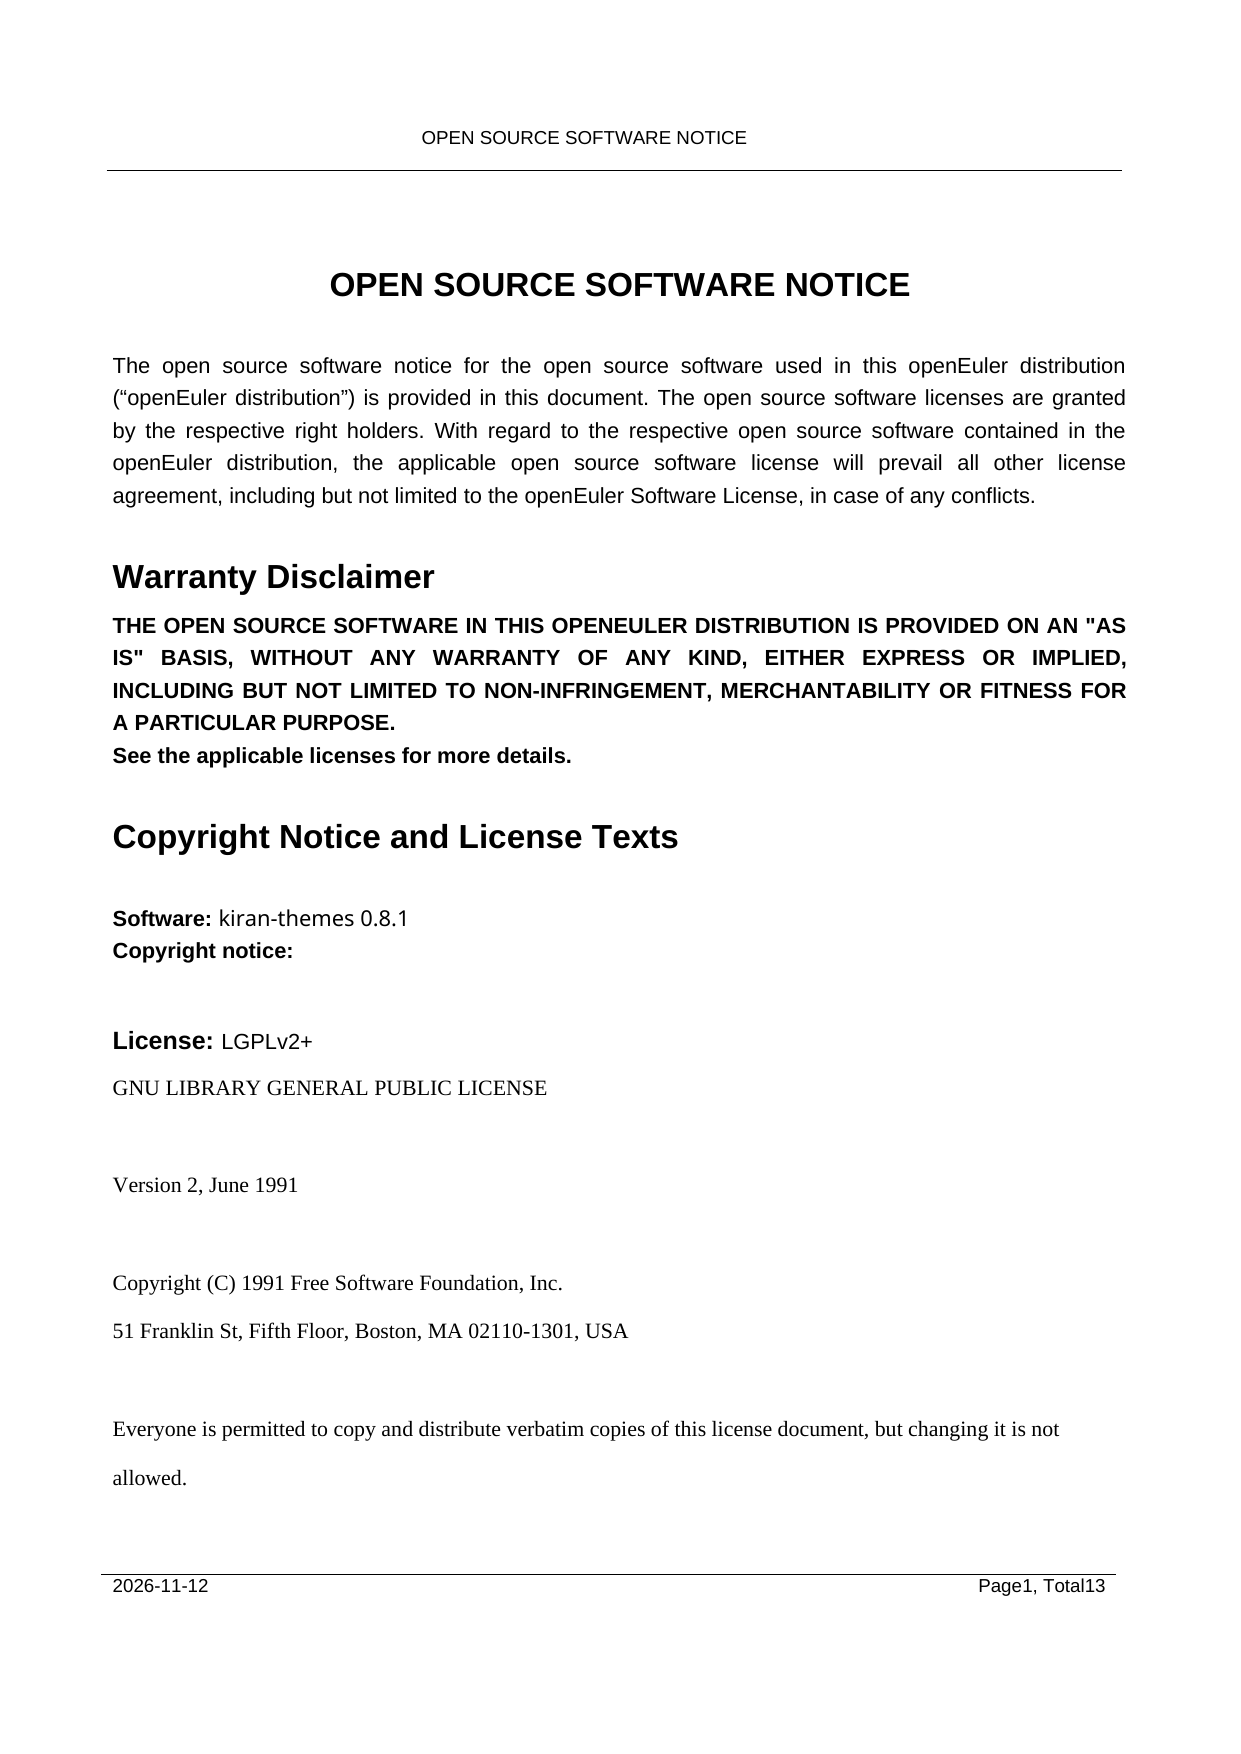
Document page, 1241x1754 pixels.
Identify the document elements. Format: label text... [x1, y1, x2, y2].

text Copyright notice: [112, 934, 1128, 966]
text Software: kiran-themes 0.8.1 [112, 901, 1128, 934]
text Copyright Notice and License Texts [112, 804, 1128, 869]
text The open source software notice for the open source software used in this openEuler distribution (“openEuler distribution”) is provided in this document. The open source software licenses are granted by the respective right holders. With regard to the respective open source software contained in the openEuler distribution, the applicable open source software license will prevail all other license agreement, including but not limited to the openEuler Software License, in case of any conflicts. [112, 349, 1128, 511]
text THE OPEN SOURCE SOFTWARE IN THIS OPENEULER DISTRIBUTION IS PROVIDED ON AN "AS IS" BASIS, WITHOUT ANY WARRANTY OF ANY KIND, EITHER EXPRESS OR IMPLIED, INCLUDING BUT NOT LIMITED TO NON-INFRINGEMENT, MERCHANTABILITY OR FITNESS FOR A PARTICULAR PURPOSE. See the applicable licenses for more details. [112, 609, 1128, 771]
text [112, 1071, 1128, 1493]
text Warranty Disclaimer [112, 544, 1128, 609]
text License: LGPLv2+ [112, 1024, 1128, 1057]
text OPEN SOURCE SOFTWARE NOTICE [112, 251, 1128, 316]
